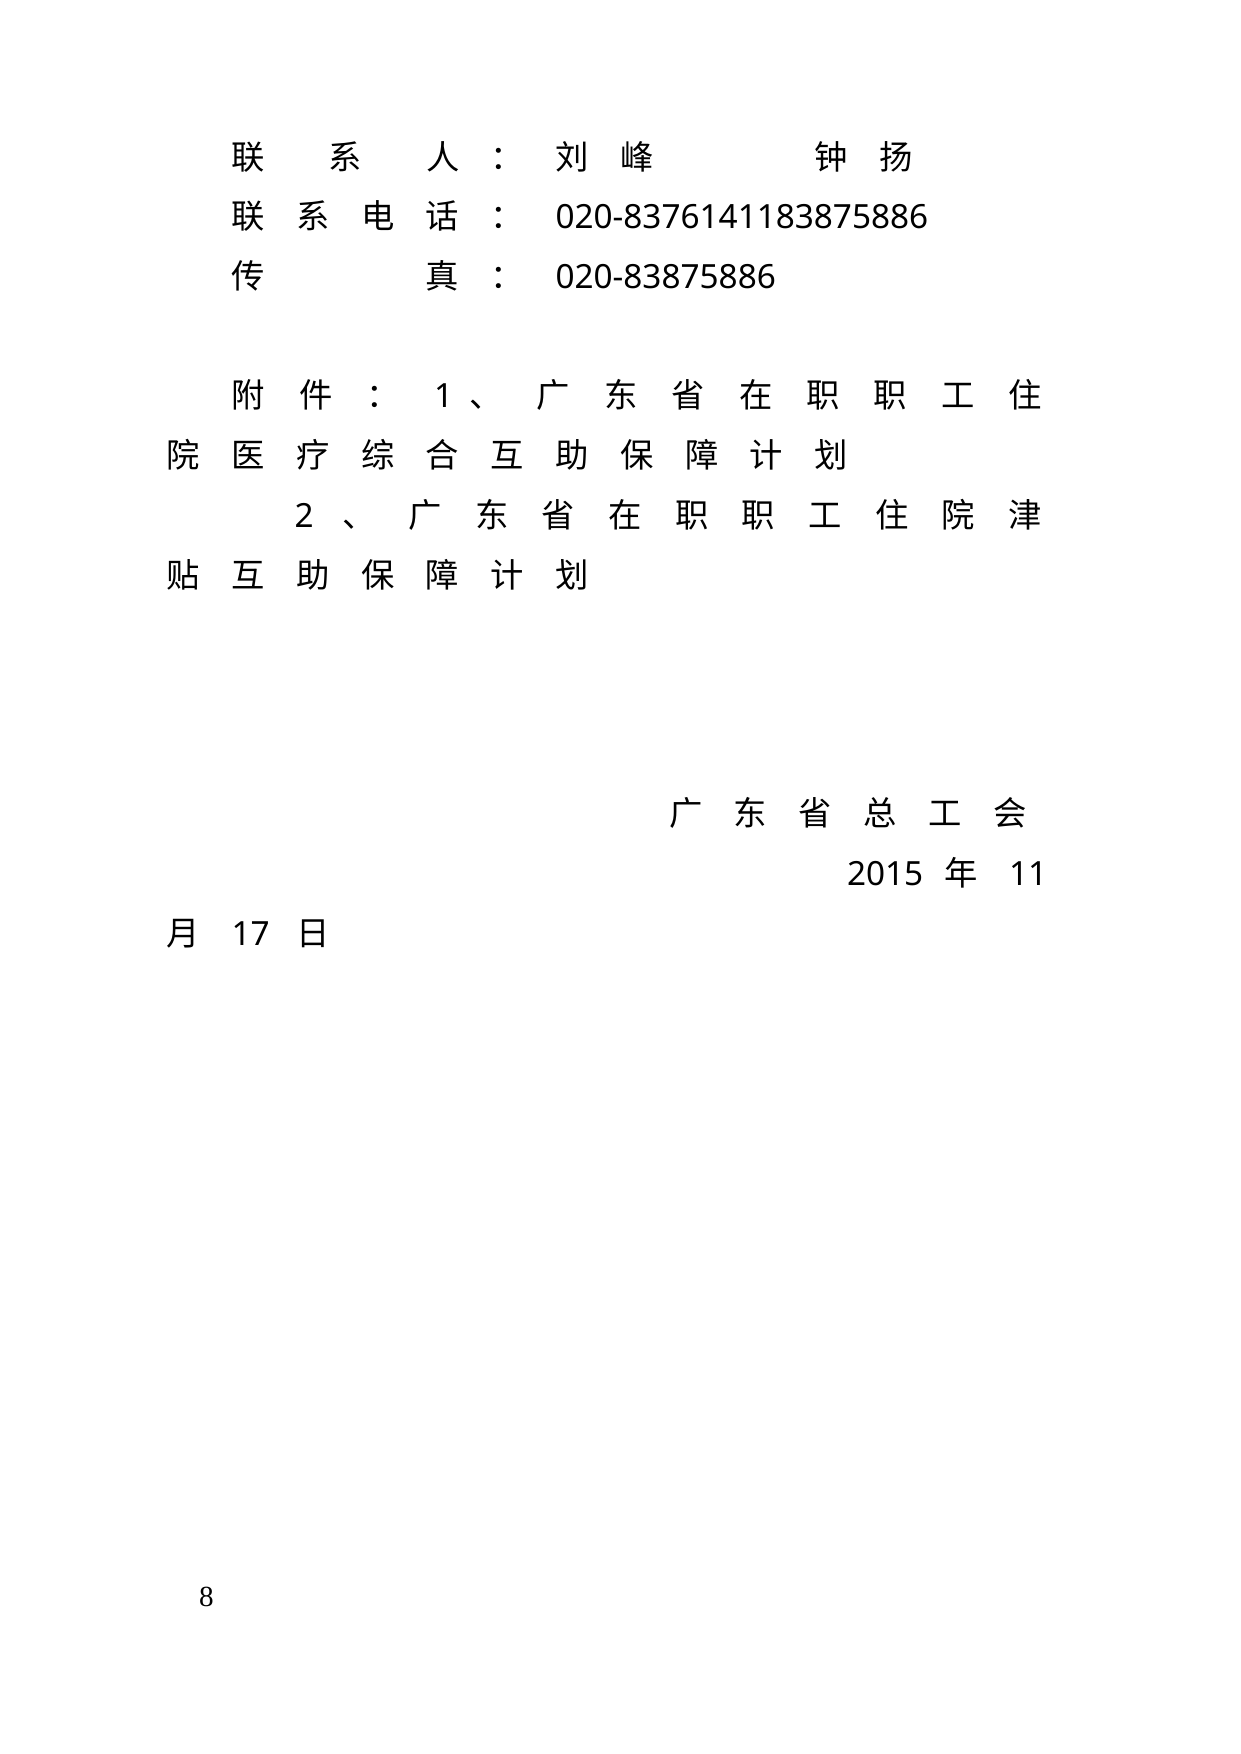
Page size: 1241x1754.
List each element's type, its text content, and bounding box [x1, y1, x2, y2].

text 传 真：020-83875886 [167, 244, 1074, 304]
text 2015年11月17日 [167, 841, 1074, 960]
text 联 系 人：刘峰 钟扬 [167, 125, 1074, 184]
text 联系电话：020-8376141183875886 [167, 184, 1074, 244]
text 2、广东省在职职工住院津贴互助保障计划 [167, 483, 1074, 602]
text 附件：1、广东省在职职工住院医疗综合互助保障计划 [167, 363, 1074, 483]
text 广东省总工会 [167, 781, 1057, 841]
